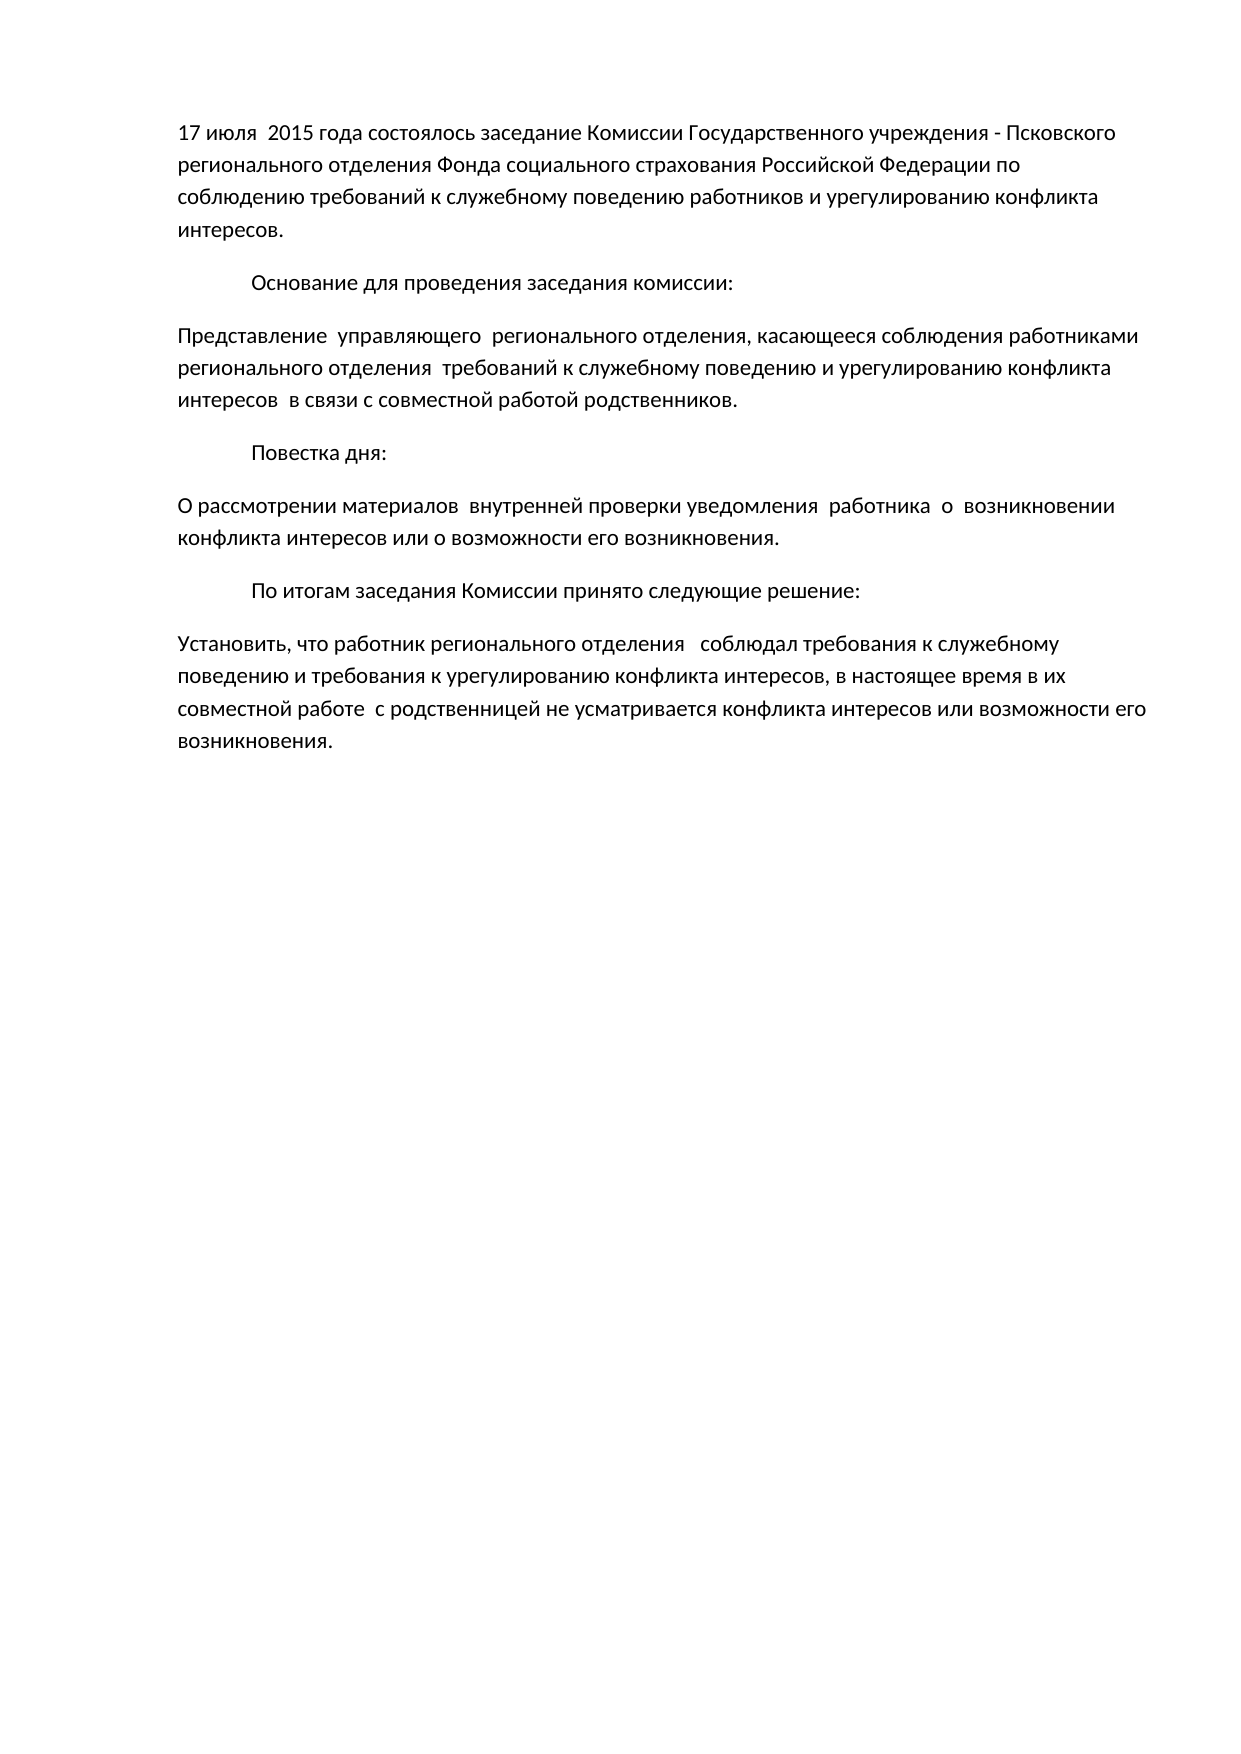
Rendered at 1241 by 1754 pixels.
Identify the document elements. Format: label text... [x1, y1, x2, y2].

text Представление управляющего регионального отделения, касающееся соблюдения работниками регионального отделения требований к служебному поведению и урегулированию конфликта интересов в связи с совместной работой родственников. [177, 321, 1152, 413]
text Установить, что работник регионального отделения соблюдал требования к служебному поведению и требования к урегулированию конфликта интересов, в настоящее время в их совместной работе с родственницей не усматривается конфликта интересов или возможности его возникновения. [177, 629, 1152, 754]
text Основание для проведения заседания комиссии: [177, 268, 1152, 296]
text О рассмотрении материалов внутренней проверки уведомления работника о возникновении конфликта интересов или о возможности его возникновения. [177, 491, 1152, 551]
text Повестка дня: [177, 438, 1152, 466]
text По итогам заседания Комиссии принято следующие решение: [177, 576, 1152, 604]
text 17 июля 2015 года состоялось заседание Комиссии Государственного учреждения - Псковского регионального отделения Фонда социального страхования Российской Федерации по соблюдению требований к служебному поведению работников и урегулированию конфликта интересов. [177, 118, 1152, 243]
